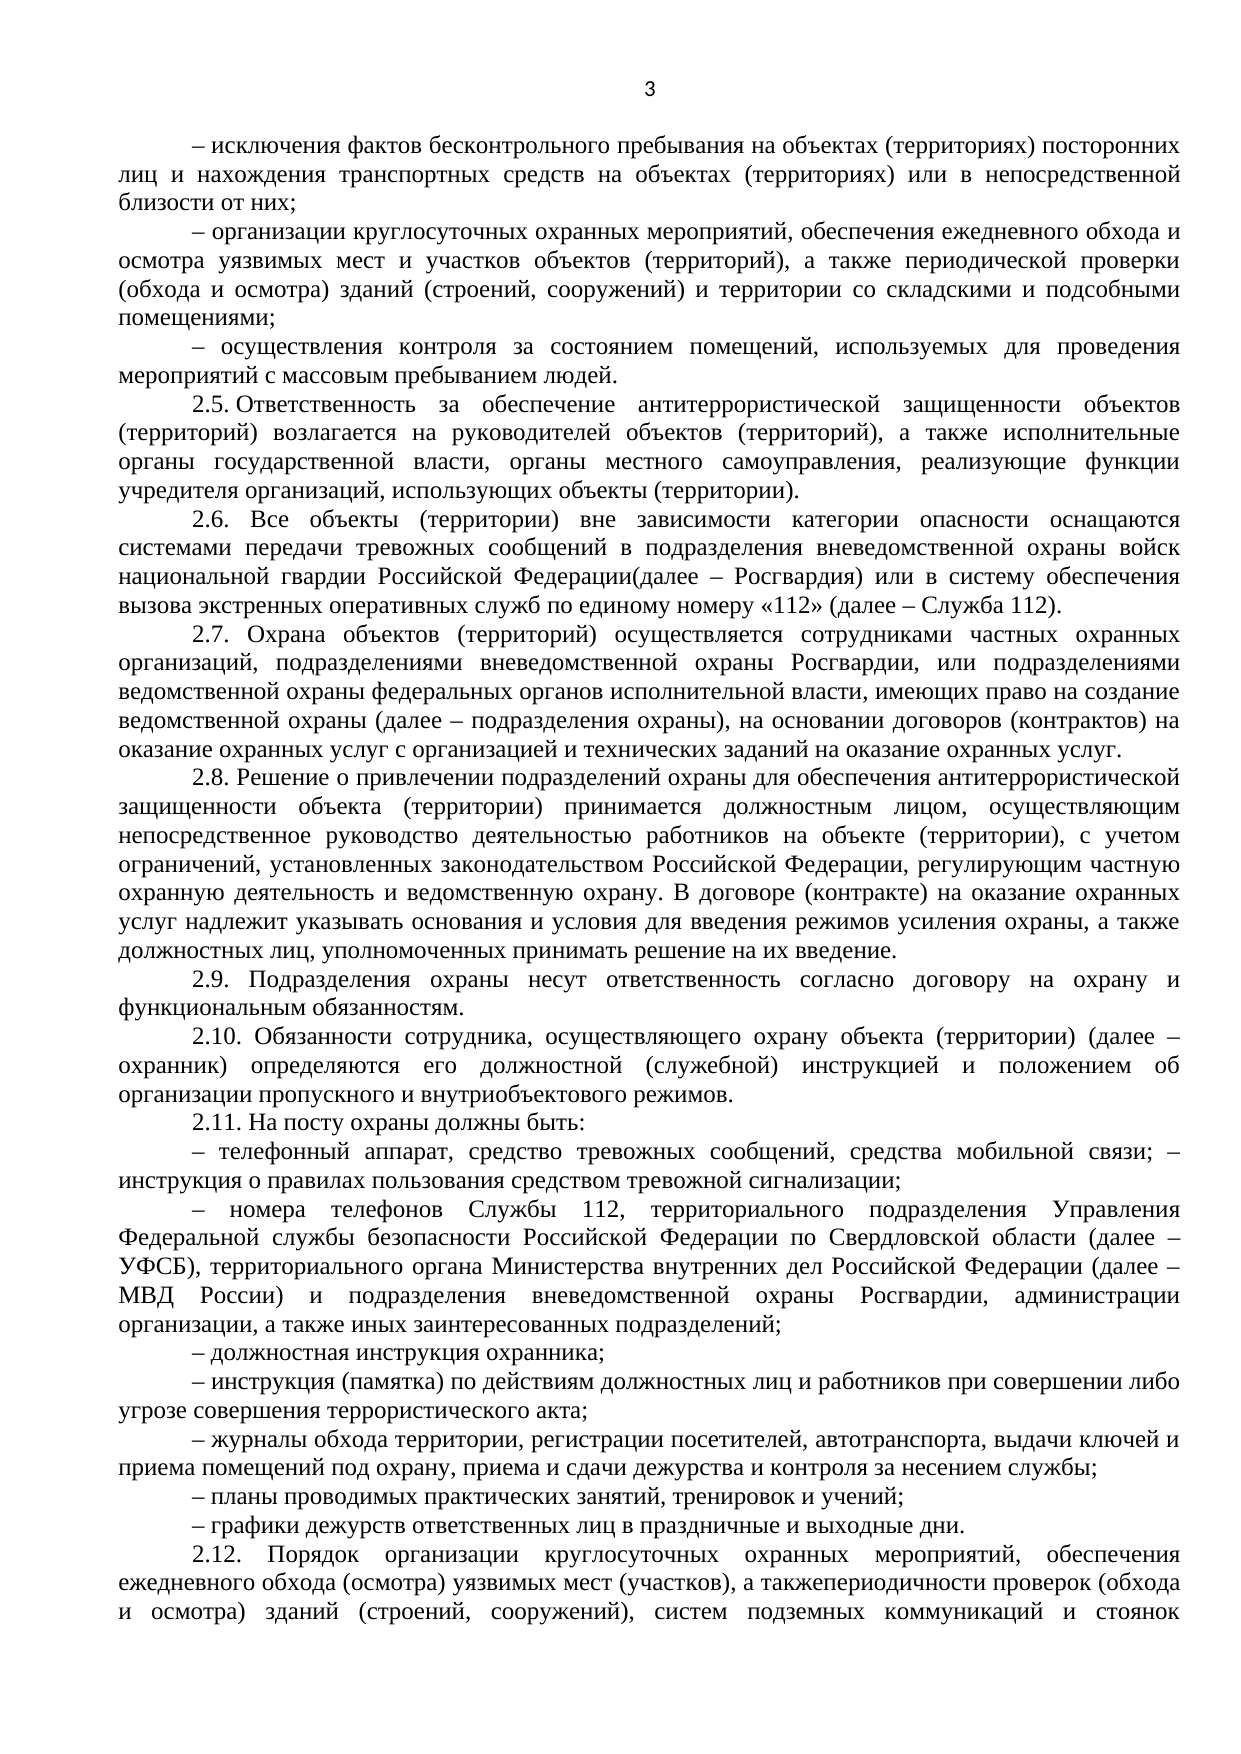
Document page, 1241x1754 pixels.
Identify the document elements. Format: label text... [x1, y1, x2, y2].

text 2.7. Охрана объектов (территорий) осуществляется сотрудниками частных охранных организаций, подразделениями вневедомственной охраны Росгвардии, или подразделениями ведомственной охраны федеральных органов исполнительной власти, имеющих право на создание ведомственной охраны (далее – подразделения охраны), на основании договоров (контрактов) на оказание охранных услуг с организацией и технических заданий на оказание охранных услуг. [118, 619, 1181, 762]
text – осуществления контроля за состоянием помещений, используемых для проведения мероприятий с массовым пребыванием людей. [118, 331, 1181, 389]
text – организации круглосуточных охранных мероприятий, обеспечения ежедневного обхода и осмотра уязвимых мест и участков объектов (территорий), а также периодической проверки (обхода и осмотра) зданий (строений, сооружений) и территории со складскими и подсобными помещениями; [118, 216, 1181, 331]
text – планы проводимых практических занятий, тренировок и учений; [118, 1481, 1181, 1510]
text 2.10. Обязанности сотрудника, осуществляющего охрану объекта (территории) (далее – охранник) определяются его должностной (служебной) инструкцией и положением об организации пропускного и внутриобъектового режимов. [118, 1021, 1181, 1107]
text – телефонный аппарат, средство тревожных сообщений, средства мобильной связи; – инструкция о правилах пользования средством тревожной сигнализации; [118, 1136, 1181, 1194]
text 2.6. Все объекты (территории) вне зависимости категории опасности оснащаются системами передачи тревожных сообщений в подразделения вневедомственной охраны войск национальной гвардии Российской Федерации(далее – Росгвардия) или в систему обеспечения вызова экстренных оперативных служб по единому номеру «112» (далее – Служба 112). [118, 504, 1181, 619]
text – инструкция (памятка) по действиям должностных лиц и работников при совершении либо угрозе совершения террористического акта; [118, 1366, 1181, 1424]
text – журналы обхода территории, регистрации посетителей, автотранспорта, выдачи ключей и приема помещений под охрану, приема и сдачи дежурства и контроля за несением службы; [118, 1424, 1181, 1481]
text 2.8. Решение о привлечении подразделений охраны для обеспечения антитеррористической защищенности объекта (территории) принимается должностным лицом, осуществляющим непосредственное руководство деятельностью работников на объекте (территории), с учетом ограничений, установленных законодательством Российской Федерации, регулирующим частную охранную деятельность и ведомственную охрану. В договоре (контракте) на оказание охранных услуг надлежит указывать основания и условия для введения режимов усиления охраны, а также должностных лиц, уполномоченных принимать решение на их введение. [118, 762, 1181, 964]
text – номера телефонов Службы 112, территориального подразделения Управления Федеральной службы безопасности Российской Федерации по Свердловской области (далее – УФСБ), территориального органа Министерства внутренних дел Российской Федерации (далее – МВД России) и подразделения вневедомственной охраны Росгвардии, администрации организации, а также иных заинтересованных подразделений; [118, 1194, 1181, 1337]
text 2.9. Подразделения охраны несут ответственность согласно договору на охрану и функциональным обязанностям. [118, 964, 1181, 1021]
text – должностная инструкция охранника; [118, 1337, 1181, 1366]
text 2.5. Ответственность за обеспечение антитеррористической защищенности объектов (территорий) возлагается на руководителей объектов (территорий), а также исполнительные органы государственной власти, органы местного самоуправления, реализующие функции учредителя организаций, использующих объекты (территории). [118, 389, 1181, 504]
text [118, 1539, 1181, 1625]
text – графики дежурств ответственных лиц в праздничные и выходные дни. [118, 1510, 1181, 1539]
text – исключения фактов бесконтрольного пребывания на объектах (территориях) посторонних лиц и нахождения транспортных средств на объектах (территориях) или в непосредственной близости от них; [118, 130, 1181, 216]
text 2.11. На посту охраны должны быть: [118, 1107, 1181, 1136]
